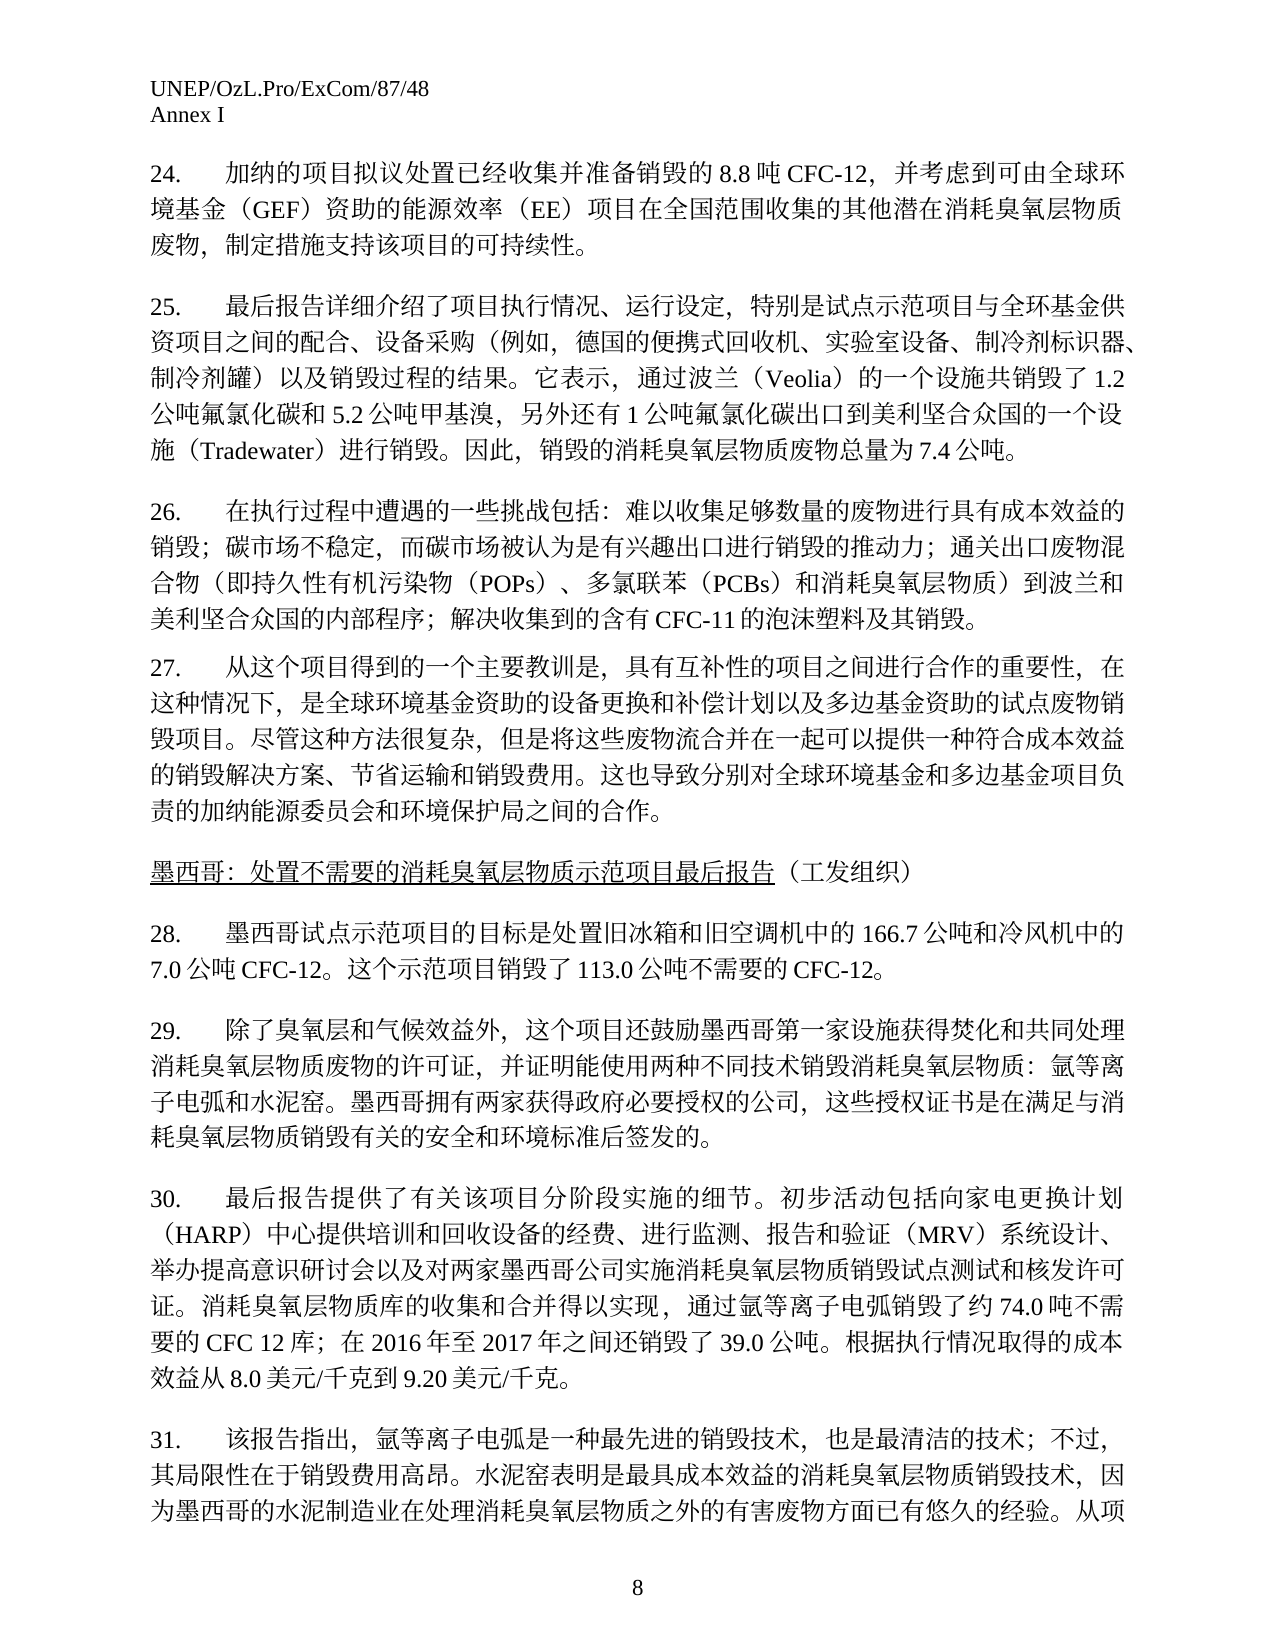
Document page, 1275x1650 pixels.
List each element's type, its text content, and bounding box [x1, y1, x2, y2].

subtitle 加纳的项目拟议处置已经收集并准备销毁的8.8吨CFC-12，并考虑到可由全球环境基金（GEF）资助的能源效率（EE）项目在全国范围收集的其他潜在消耗臭氧层物质废物，制定措施支持该项目的可持续性。 [150, 154, 1125, 262]
text 墨西哥：处置不需要的消耗臭氧层物质示范项目最后报告（工发组织） [150, 852, 1125, 888]
subtitle 墨西哥试点示范项目的目标是处置旧冰箱和旧空调机中的166.7公吨和冷风机中的7.0公吨CFC-12。这个示范项目销毁了113.0公吨不需要的CFC-12。 [150, 913, 1125, 985]
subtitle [150, 1420, 1125, 1527]
subtitle 除了臭氧层和气候效益外，这个项目还鼓励墨西哥第一家设施获得焚化和共同处理消耗臭氧层物质废物的许可证，并证明能使用两种不同技术销毁消耗臭氧层物质：氩等离子电弧和水泥窑。墨西哥拥有两家获得政府必要授权的公司，这些授权证书是在满足与消耗臭氧层物质销毁有关的安全和环境标准后签发的。 [150, 1010, 1125, 1154]
subtitle 最后报告提供了有关该项目分阶段实施的细节。初步活动包括向家电更换计划（HARP）中心提供培训和回收设备的经费、进行监测、报告和验证（MRV）系统设计、举办提高意识研讨会以及对两家墨西哥公司实施消耗臭氧层物质销毁试点测试和核发许可证。消耗臭氧层物质库的收集和合并得以实现，通过氩等离子电弧销毁了约74.0吨不需要的CFC 12库；在2016年至2017年之间还销毁了39.0公吨。根据执行情况取得的成本效益从8.0美元/千克到9.20美元/千克。 [150, 1179, 1125, 1395]
subtitle 在执行过程中遭遇的一些挑战包括：难以收集足够数量的废物进行具有成本效益的销毁；碳市场不稳定，而碳市场被认为是有兴趣出口进行销毁的推动力；通关出口废物混合物（即持久性有机污染物（POPs）、多氯联苯（PCBs）和消耗臭氧层物质）到波兰和美利坚合众国的内部程序；解决收集到的含有CFC-11的泡沫塑料及其销毁。 [150, 492, 1125, 635]
subtitle 从这个项目得到的一个主要教训是，具有互补性的项目之间进行合作的重要性，在这种情况下，是全球环境基金资助的设备更换和补偿计划以及多边基金资助的试点废物销毁项目。尽管这种方法很复杂，但是将这些废物流合并在一起可以提供一种符合成本效益的销毁解决方案、节省运输和销毁费用。这也导致分别对全球环境基金和多边基金项目负责的加纳能源委员会和环境保护局之间的合作。 [150, 648, 1125, 827]
subtitle 最后报告详细介绍了项目执行情况、运行设定，特别是试点示范项目与全环基金供资项目之间的配合、设备采购（例如，德国的便携式回收机、实验室设备、制冷剂标识器、制冷剂罐）以及销毁过程的结果。它表示，通过波兰（Veolia）的一个设施共销毁了1.2公吨氟氯化碳和5.2公吨甲基溴，另外还有1公吨氟氯化碳出口到美利坚合众国的一个设施（Tradewater）进行销毁。因此，销毁的消耗臭氧层物质废物总量为7.4公吨。 [150, 287, 1125, 467]
